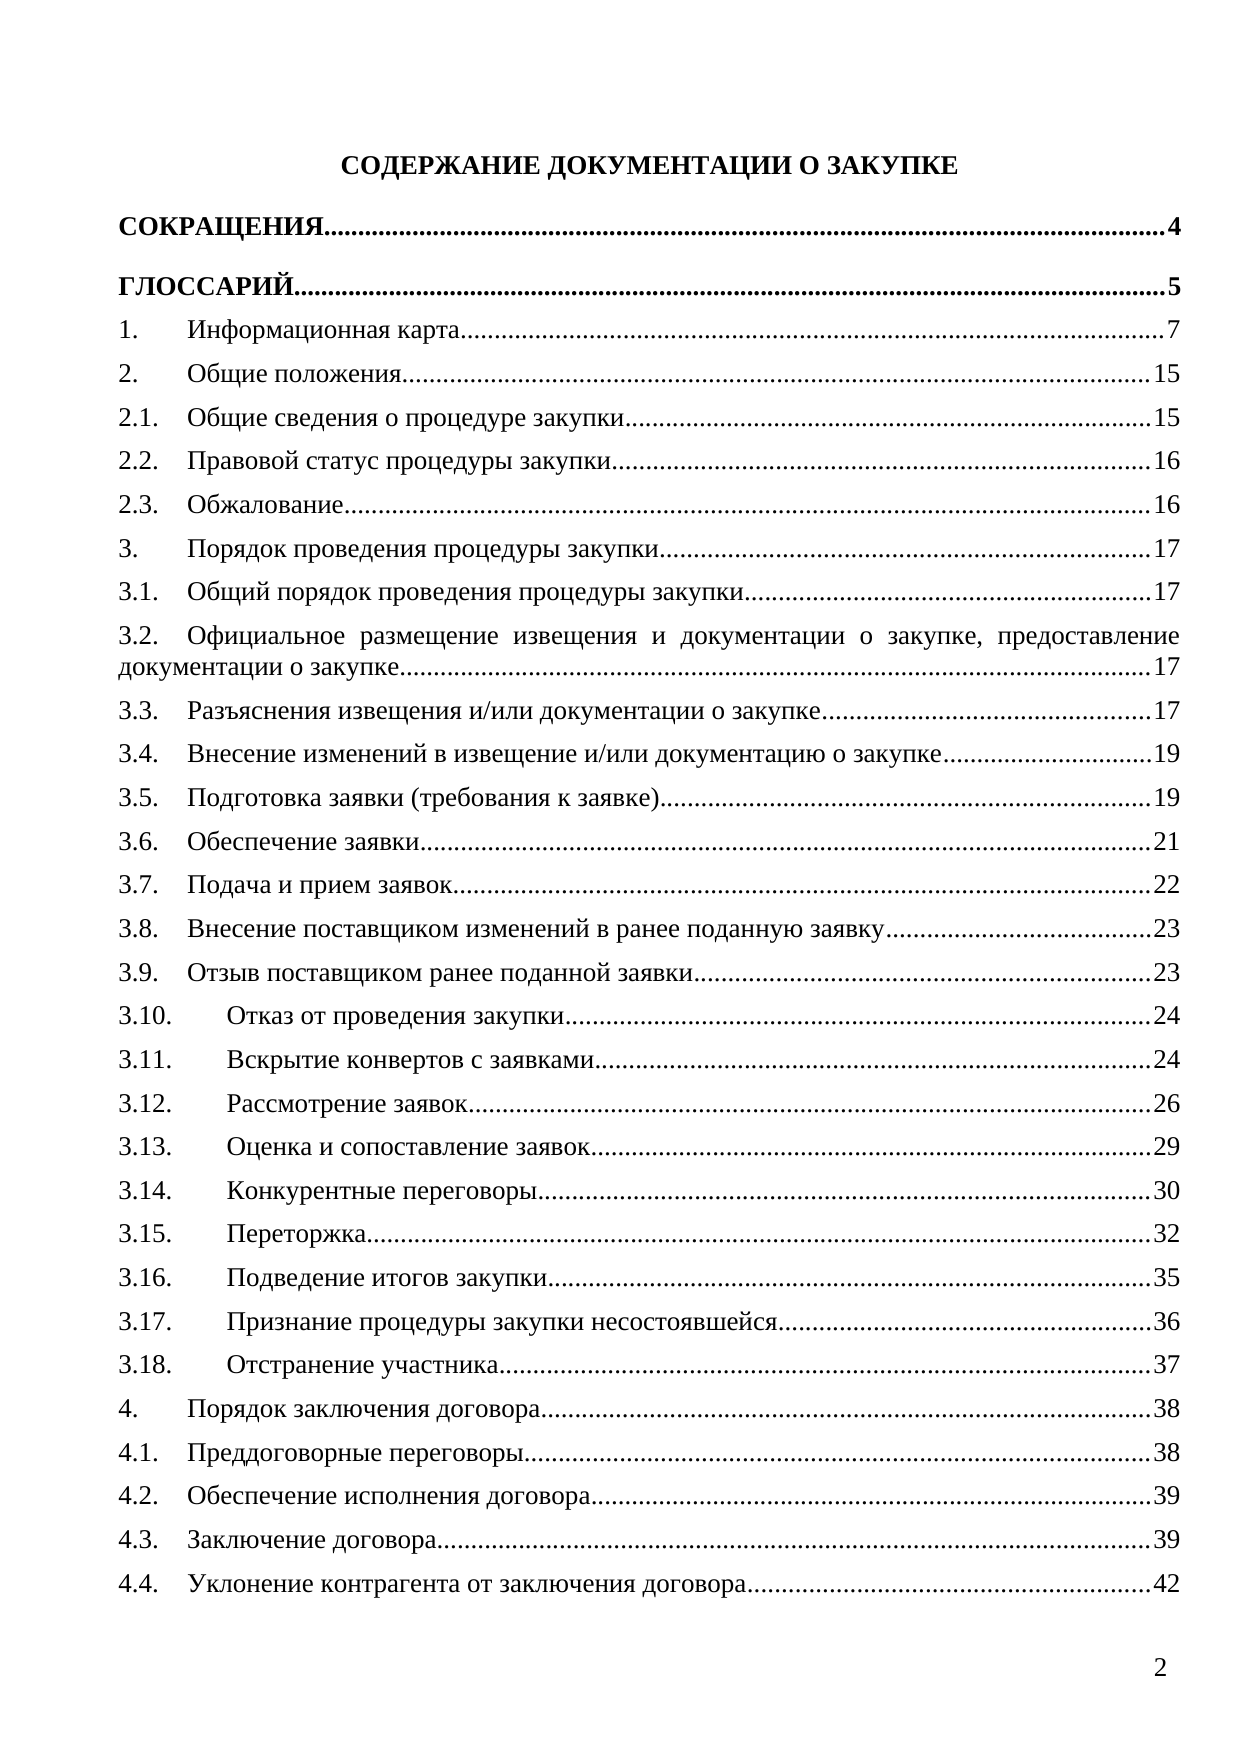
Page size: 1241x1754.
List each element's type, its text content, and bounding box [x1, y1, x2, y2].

text 4.4. Уклонение контрагента от заключения договора 42 [118, 1567, 1181, 1598]
text 4.3. Заключение договора 39 [118, 1523, 1181, 1554]
text 3.13. Оценка и сопоставление заявок 29 [118, 1130, 1181, 1161]
text 2.3. Обжалование 16 [118, 488, 1181, 519]
text 3.14. Конкурентные переговоры 30 [118, 1174, 1181, 1205]
text 3.17. Признание процедуры закупки несостоявшейся 36 [118, 1305, 1181, 1336]
text 2.1. Общие сведения о процедуре закупки 15 [118, 401, 1181, 432]
text 3.9. Отзыв поставщиком ранее поданной заявки 23 [118, 956, 1181, 987]
text Сокращения 4 [118, 209, 1181, 241]
text 4.2. Обеспечение исполнения договора 39 [118, 1479, 1181, 1511]
text 3. Порядок проведения процедуры закупки 17 [118, 532, 1181, 563]
text 3.11. Вскрытие конвертов с заявками 24 [118, 1043, 1181, 1074]
text 3.4. Внесение изменений в извещение и/или документацию о закупке 19 [118, 737, 1181, 769]
text 3.12. Рассмотрение заявок 26 [118, 1087, 1181, 1118]
text 3.2. Официальное размещение извещения и документации о закупке, предоставление документации о закупке 17 [118, 619, 1181, 681]
text 3.6. Обеспечение заявки 21 [118, 825, 1181, 856]
text 3.5. Подготовка заявки (требования к заявке) 19 [118, 781, 1181, 812]
text 3.16. Подведение итогов закупки 35 [118, 1261, 1181, 1292]
text 2. Общие положения 15 [118, 357, 1181, 388]
text 3.18. Отстранение участника 37 [118, 1348, 1181, 1380]
text 3.8. Внесение поставщиком изменений в ранее поданную заявку 23 [118, 912, 1181, 943]
text 2.2. Правовой статус процедуры закупки 16 [118, 444, 1181, 476]
text 4.1. Преддоговорные переговоры 38 [118, 1436, 1181, 1467]
text 3.1. Общий порядок проведения процедуры закупки 17 [118, 575, 1181, 607]
text 4. Порядок заключения договора 38 [118, 1392, 1181, 1423]
text 3.10. Отказ от проведения закупки 24 [118, 999, 1181, 1031]
text Глоссарий 5 [118, 270, 1181, 301]
text 3.3. Разъяснения извещения и/или документации о закупке 17 [118, 694, 1181, 725]
text Содержание документации о закупке [118, 149, 1181, 180]
text 3.15. Переторжка 32 [118, 1218, 1181, 1249]
text 1. Информационная карта 7 [118, 313, 1181, 345]
text 3.7. Подача и прием заявок 22 [118, 868, 1181, 899]
